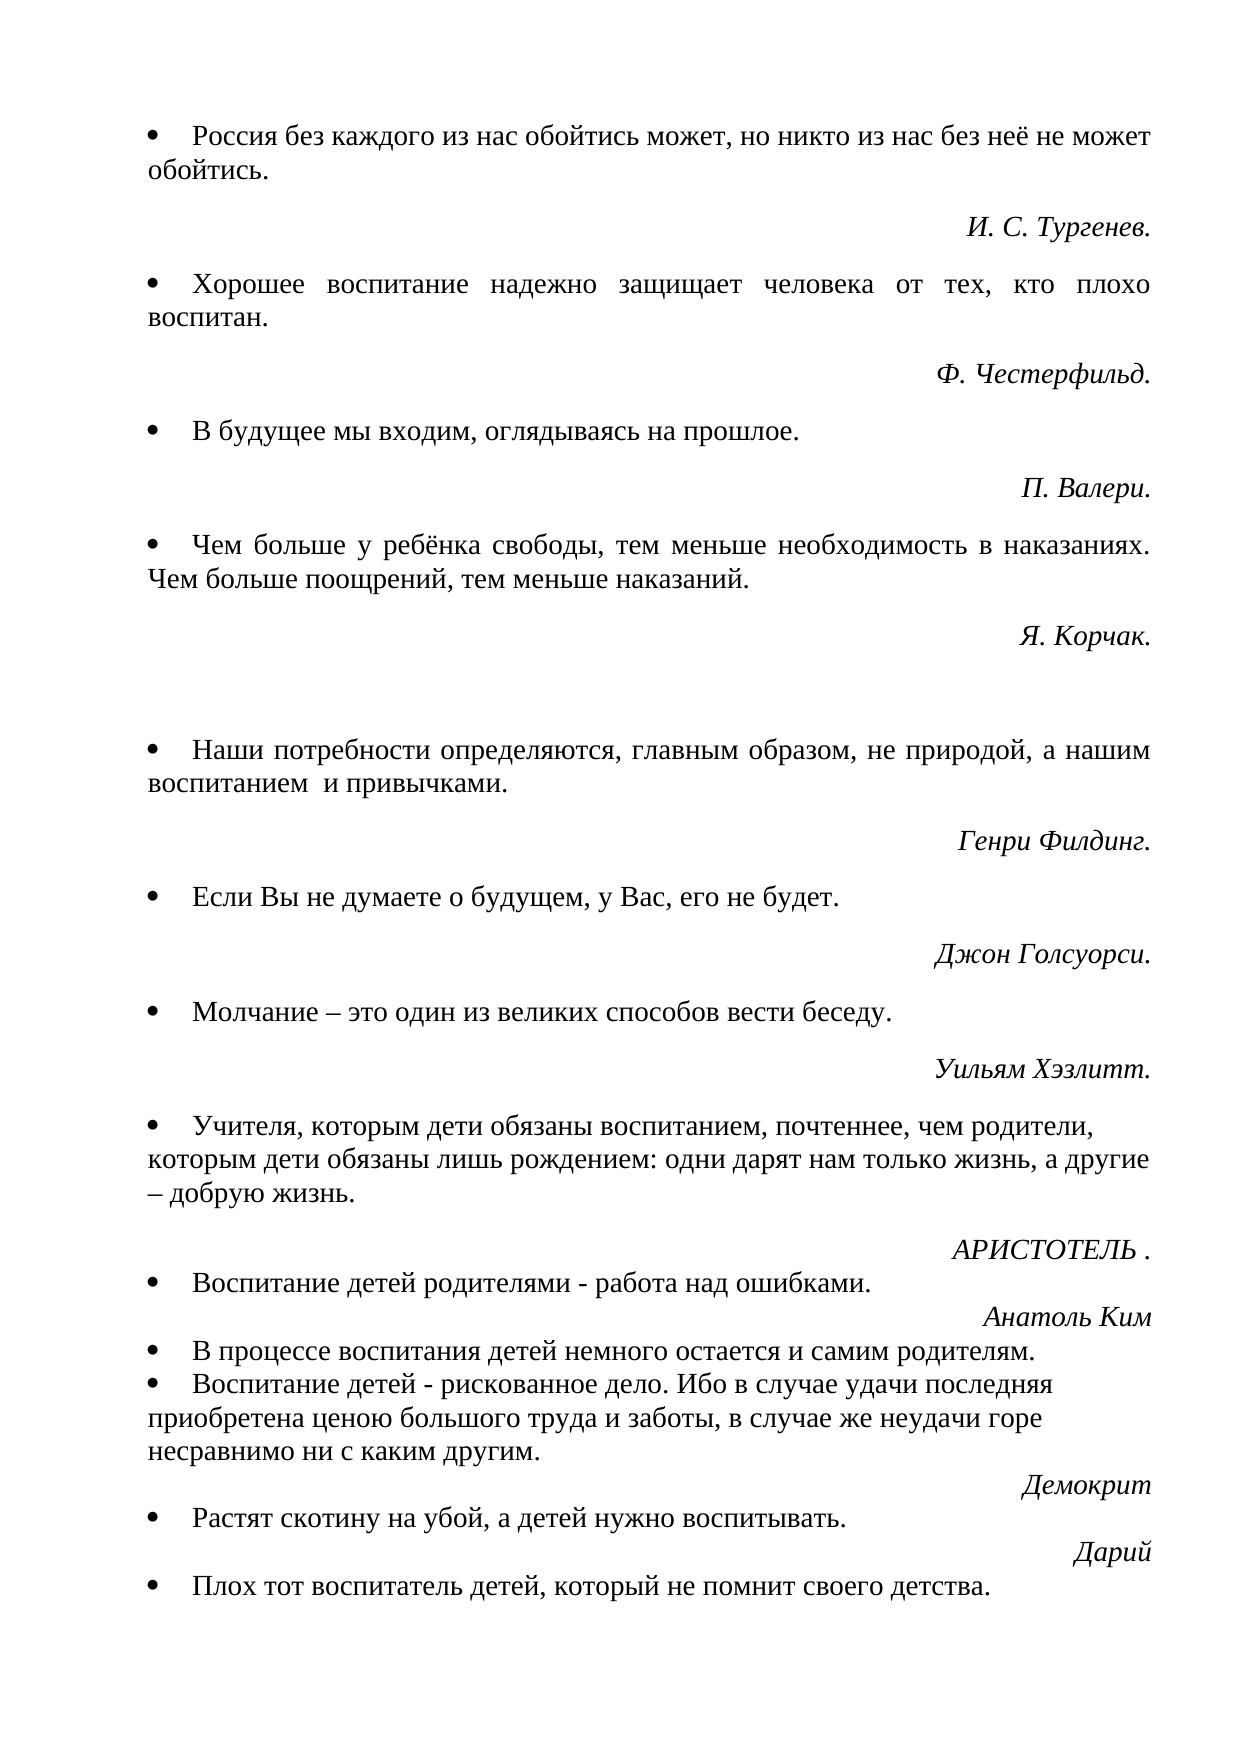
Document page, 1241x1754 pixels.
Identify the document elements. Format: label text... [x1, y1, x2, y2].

text Ф. Честерфильд. [148, 356, 1152, 390]
text П. Валери. [148, 470, 1152, 504]
list В процессе воспитания детей немного остается и самим родителям. [148, 1333, 1152, 1366]
list Дарий [148, 1534, 1152, 1568]
list Растят скотину на убой, а детей нужно воспитывать. [148, 1501, 1152, 1534]
text Уильям Хэзлитт. [148, 1051, 1152, 1084]
text И. С. Тургенев. [148, 209, 1152, 242]
text Генри Филдинг. [148, 823, 1152, 856]
text Я. Корчак. [148, 618, 1152, 652]
text АРИСТОТЕЛЬ . [148, 1232, 1152, 1265]
list Учителя, которым дети обязаны воспитанием, почтеннее, чем родители, которым дети обязаны лишь рождением: одни дарят нам только жизнь, а другие – добрую жизнь. [148, 1108, 1152, 1208]
list В будущее мы входим, оглядываясь на прошлое. [148, 413, 1152, 447]
list Плох тот воспитатель детей, который не помнит своего детства. [148, 1568, 1152, 1601]
list Воспитание детей - рискованное дело. Ибо в случае удачи последняя приобретена ценою большого труда и заботы, в случае же неудачи горе несравнимо ни с каким другим. [148, 1366, 1152, 1467]
list Молчание – это один из великих способов вести беседу. [148, 994, 1152, 1027]
list Чем больше у ребёнка свободы, тем меньше необходимость в наказаниях. Чем больше поощрений, тем меньше наказаний. [148, 527, 1152, 594]
list Если Вы не думаете о будущем, у Вас, его не будет. [148, 879, 1152, 913]
list Наши потребности определяются, главным образом, не природой, а нашим воспитанием и привычками. [148, 732, 1152, 799]
text Джон Голсуорси. [148, 937, 1152, 970]
list Хорошее воспитание надежно защищает человека от тех, кто плохо воспитан. [148, 266, 1152, 333]
list Демокрит [148, 1467, 1152, 1501]
list Россия без каждого из нас обойтись может, но никто из нас без неё не может обойтись. [148, 118, 1152, 185]
list Воспитание детей родителями - работа над ошибками. [148, 1265, 1152, 1299]
list Анатоль Ким [148, 1299, 1152, 1333]
